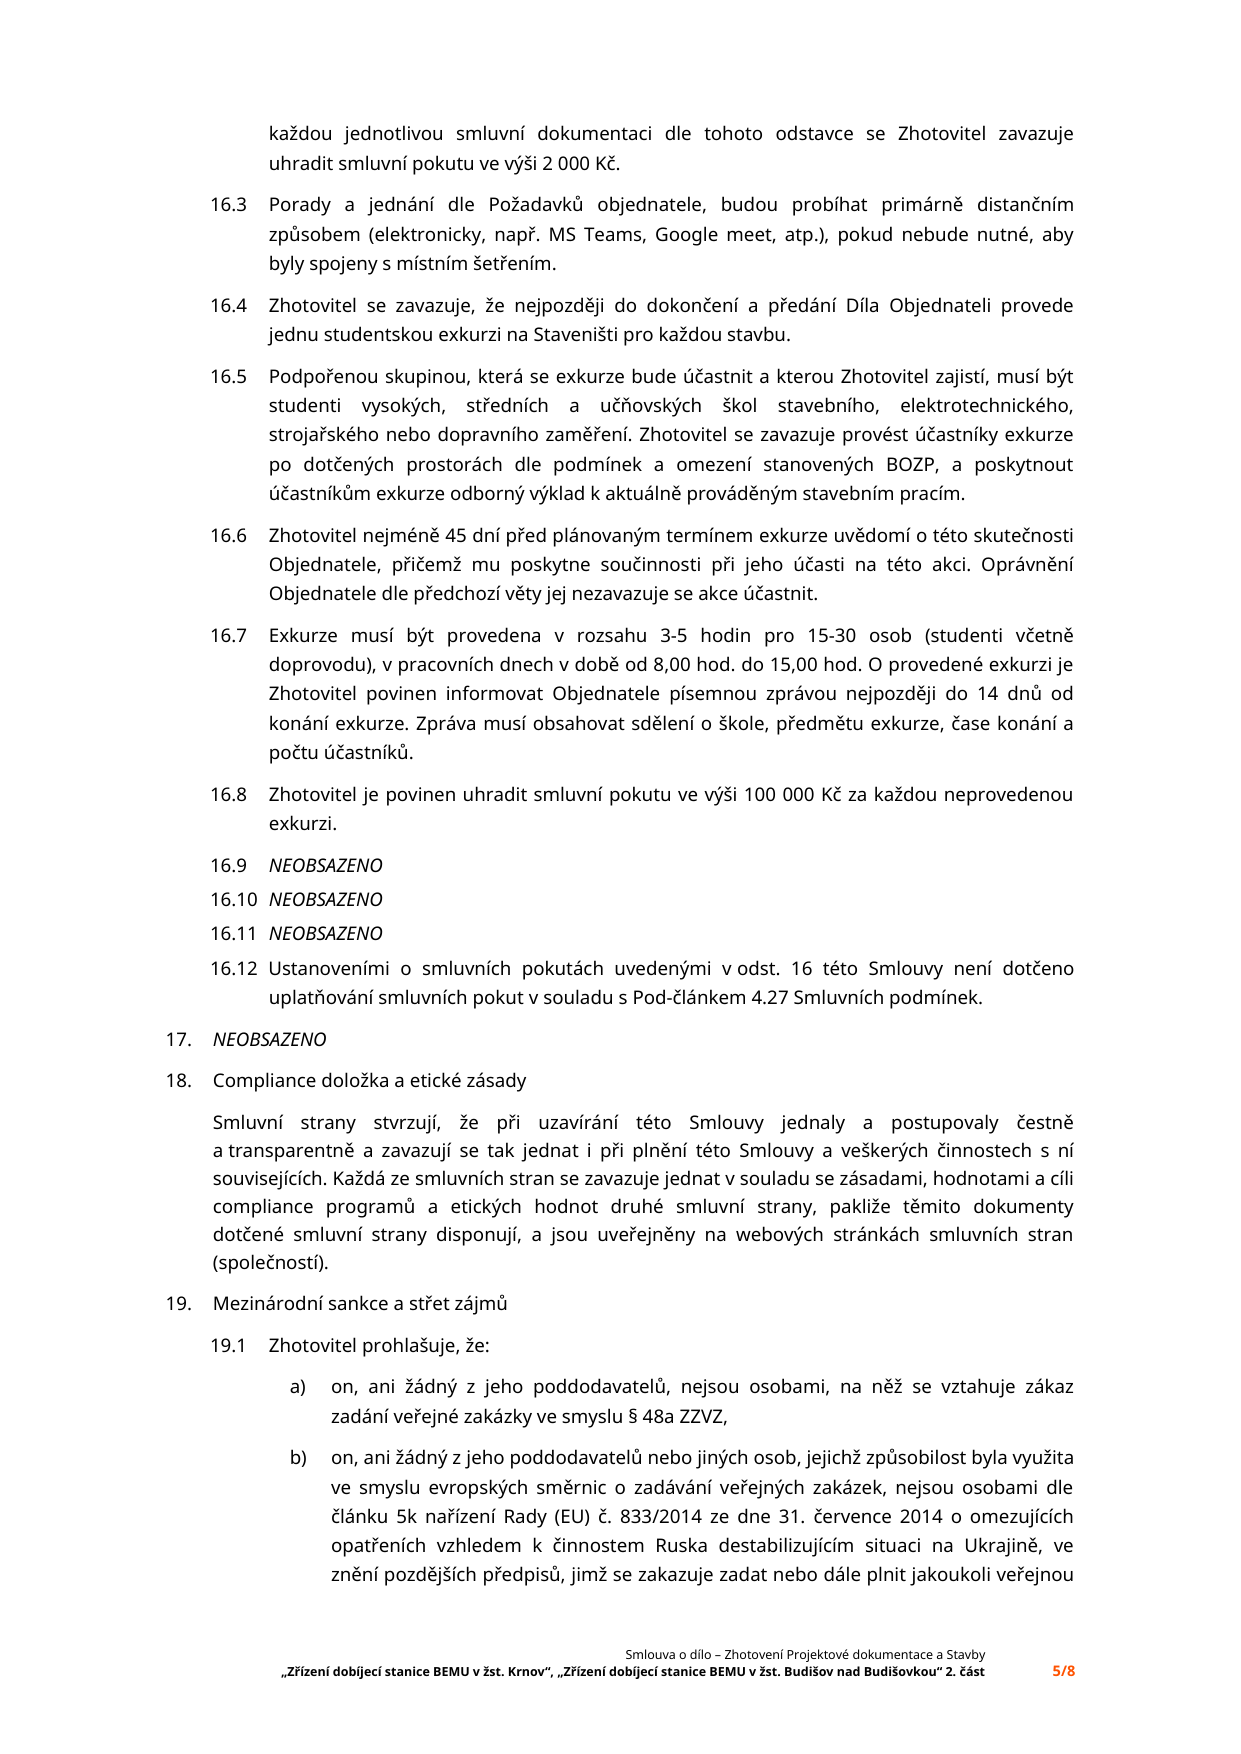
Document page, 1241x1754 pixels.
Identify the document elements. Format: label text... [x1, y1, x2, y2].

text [289, 1445, 1075, 1587]
list NEOBSAZENO [210, 886, 1075, 912]
text on, ani žádný z jeho poddodavatelů, nejsou osobami, na něž se vztahuje zákaz zadání veřejné zakázky ve smyslu § 48a ZZVZ, [289, 1374, 1075, 1428]
text Podpořenou skupinou, která se exkurze bude účastnit a kterou Zhotovitel zajistí, musí být studenti vysokých, středních a učňovských škol stavebního, elektrotechnického, strojařského nebo dopravního zaměření. Zhotovitel se zavazuje provést účastníky exkurze po dotčených prostorách dle podmínek a omezení stanovených BOZP, a poskytnout účastníkům exkurze odborný výklad k aktuálně prováděným stavebním pracím. [210, 363, 1075, 506]
text Zhotovitel je povinen uhradit smluvní pokutu ve výši 100 000 Kč za každou neprovedenou exkurzi. [210, 781, 1075, 836]
text NEOBSAZENO [165, 1026, 1075, 1051]
list 16.12 Ustanoveními o smluvních pokutách uvedenými v odst. 16 této Smlouvy není dotčeno uplatňování smluvních pokut v souladu s Pod-článkem 4.27 Smluvních podmínek. [210, 955, 1075, 1010]
text Porady a jednání dle Požadavků objednatele, budou probíhat primárně distančním způsobem (elektronicky, např. MS Teams, Google meet, atp.), pokud nebude nutné, aby byly spojeny s místním šetřením. [210, 192, 1075, 276]
text Zhotovitel nejméně 45 dní před plánovaným termínem exkurze uvědomí o této skutečnosti Objednatele, přičemž mu poskytne součinnosti při jeho účasti na této akci. Oprávnění Objednatele dle předchozí věty jej nezavazuje se akce účastnit. [210, 522, 1075, 606]
text Zhotovitel prohlašuje, že: [210, 1332, 1075, 1357]
text Smluvní strany stvrzují, že při uzavírání této Smlouvy jednaly a postupovaly čestně a transparentně a zavazují se tak jednat i při plnění této Smlouvy a veškerých činnostech s ní souvisejících. Každá ze smluvních stran se zavazuje jednat v souladu se zásadami, hodnotami a cíli compliance programů a etických hodnot druhé smluvní strany, pakliže těmito dokumenty dotčené smluvní strany disponují, a jsou uveřejněny na webových stránkách smluvních stran (společností). [213, 1109, 1075, 1275]
list NEOBSAZENO [210, 921, 1075, 946]
text Mezinárodní sankce a střet zájmů [165, 1290, 1075, 1316]
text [210, 121, 1075, 175]
text Zhotovitel se zavazuje, že nejpozději do dokončení a předání Díla Objednateli provede jednu studentskou exkurzi na Staveništi pro každou stavbu. [210, 292, 1075, 347]
list NEOBSAZENO [210, 852, 1075, 878]
text Exkurze musí být provedena v rozsahu 3-5 hodin pro 15-30 osob (studenti včetně doprovodu), v pracovních dnech v době od 8,00 hod. do 15,00 hod. O provedené exkurzi je Zhotovitel povinen informovat Objednatele písemnou zprávou nejpozději do 14 dnů od konání exkurze. Zpráva musí obsahovat sdělení o škole, předmětu exkurze, čase konání a počtu účastníků. [210, 622, 1075, 765]
text Compliance doložka a etické zásady [165, 1068, 1075, 1093]
